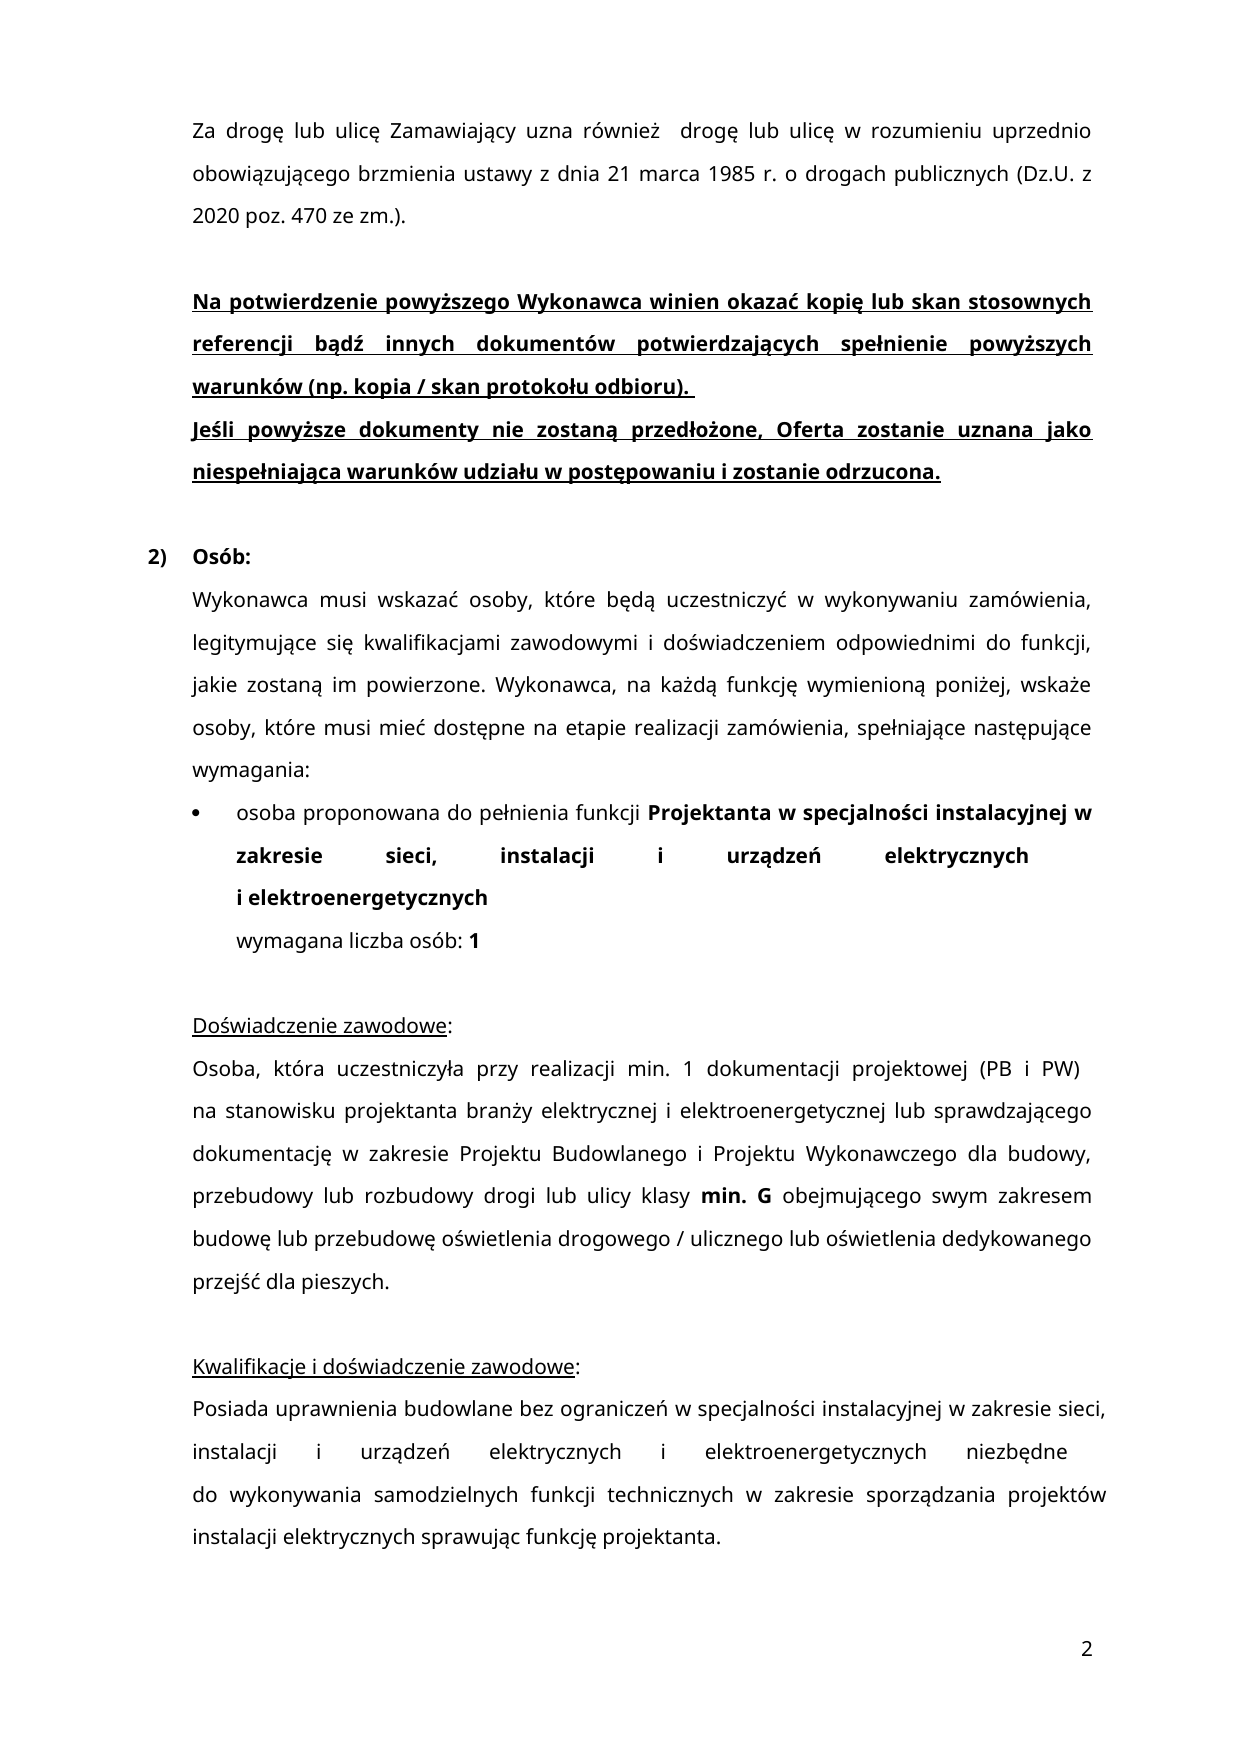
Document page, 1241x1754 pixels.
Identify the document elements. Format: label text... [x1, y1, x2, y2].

text Posiada uprawnienia budowlane bez ograniczeń w specjalności instalacyjnej w zakresie sieci, instalacji i urządzeń elektrycznych i elektroenergetycznych niezbędne do wykonywania samodzielnych funkcji technicznych w zakresie sporządzania projektów instalacji elektrycznych sprawując funkcję projektanta. [192, 1394, 1107, 1551]
text wymagana liczba osób: 1 [162, 926, 1093, 954]
list Wykonawca musi wskazać osoby, które będą uczestniczyć w wykonywaniu zamówienia, legitymujące się kwalifikacjami zawodowymi i doświadczeniem odpowiednimi do funkcji, jakie zostaną im powierzone. Wykonawca, na każdą funkcję wymienioną poniżej, wskaże osoby, które musi mieć dostępne na etapie realizacji zamówienia, spełniające następujące wymagania: [192, 585, 1093, 784]
text Na potwierdzenie powyższego Wykonawca winien okazać kopię lub skan stosownych referencji bądź innych dokumentów potwierdzających spełnienie powyższych warunków (np. kopia / skan protokołu odbioru). [192, 287, 1093, 311]
list osoba proponowana do pełnienia funkcji Projektanta w specjalności instalacyjnej w zakresie sieci, instalacji i urządzeń elektrycznych i elektroenergetycznych [192, 798, 1093, 912]
text Na potwierdzenie powyższego Wykonawca winien okazać kopię lub skan stosownych referencji bądź innych dokumentów potwierdzających spełnienie powyższych warunków (np. kopia / skan protokołu odbioru). [192, 355, 1093, 401]
text Doświadczenie zawodowe: [192, 1011, 1107, 1039]
text Na potwierdzenie powyższego Wykonawca winien okazać kopię lub skan stosownych referencji bądź innych dokumentów potwierdzających spełnienie powyższych warunków (np. kopia / skan protokołu odbioru). [192, 312, 1093, 354]
text Osoba, która uczestniczyła przy realizacji min. 1 dokumentacji projektowej (PB i PW) na stanowisku projektanta branży elektrycznej i elektroenergetycznej lub sprawdzającego dokumentację w zakresie Projektu Budowlanego i Projektu Wykonawczego dla budowy, przebudowy lub rozbudowy drogi lub ulicy klasy min. G obejmującego swym zakresem budowę lub przebudowę oświetlenia drogowego / ulicznego lub oświetlenia dedykowanego przejść dla pieszych. [192, 1054, 1093, 1295]
text Za drogę lub ulicę Zamawiający uzna również drogę lub ulicę w rozumieniu uprzednio obowiązującego brzmienia ustawy z dnia 21 marca 1985 r. o drogach publicznych (Dz.U. z 2020 poz. 470 ze zm.). [192, 116, 1093, 230]
text Kwalifikacje i doświadczenie zawodowe: [192, 1352, 1107, 1380]
list Osób: [148, 542, 1093, 571]
text Jeśli powyższe dokumenty nie zostaną przedłożone, Oferta zostanie uznana jako niespełniająca warunków udziału w postępowaniu i zostanie odrzucona. [192, 440, 1093, 486]
text Jeśli powyższe dokumenty nie zostaną przedłożone, Oferta zostanie uznana jako niespełniająca warunków udziału w postępowaniu i zostanie odrzucona. [192, 415, 1093, 439]
